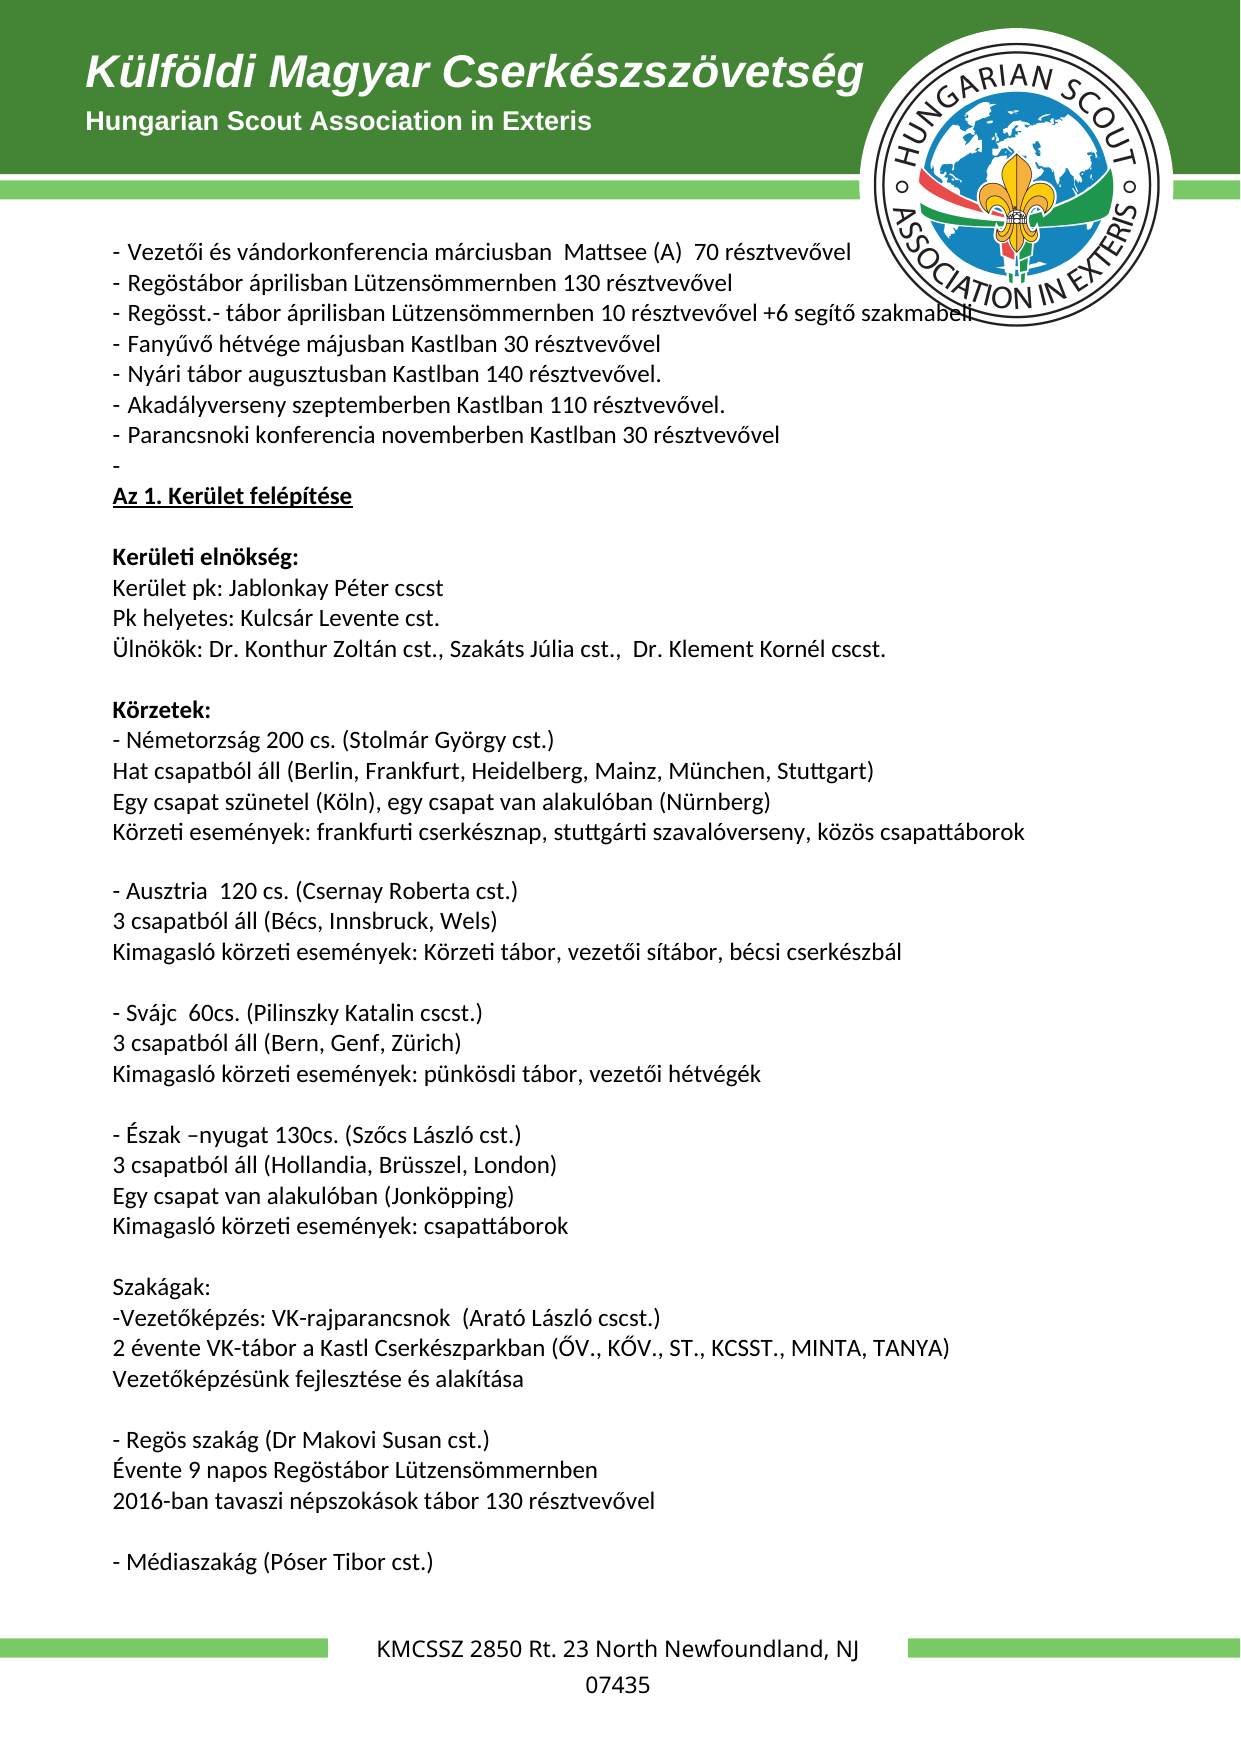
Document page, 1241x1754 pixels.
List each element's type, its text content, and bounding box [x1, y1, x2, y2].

text 3 csapatból áll (Bécs, Innsbruck, Wels) [112, 905, 1128, 936]
text - Ausztria 120 cs. (Csernay Roberta cst.) [112, 875, 1128, 905]
list Regöstábor áprilisban Lützensömmernben 130 résztvevővel [112, 267, 1128, 297]
text - Svájc 60cs. (Pilinszky Katalin cscst.) [112, 997, 1128, 1027]
text - Észak –nyugat 130cs. (Szőcs László cst.) [112, 1119, 1128, 1149]
text Hat csapatból áll (Berlin, Frankfurt, Heidelberg, Mainz, München, Stuttgart) [112, 755, 1128, 786]
text 3 csapatból áll (Bern, Genf, Zürich) [112, 1027, 1128, 1058]
text Kimagasló körzeti események: csapattáborok [112, 1211, 1128, 1241]
text Kerület pk: Jablonkay Péter cscst [112, 572, 1128, 603]
text Kerületi elnökség: [112, 542, 1128, 572]
text Körzeti események: frankfurti cserkésznap, stuttgárti szavalóverseny, közös csapattáborok [112, 816, 1128, 847]
picture [868, 37, 1165, 332]
text 3 csapatból áll (Hollandia, Brüsszel, London) [112, 1149, 1128, 1180]
list Akadályverseny szeptemberben Kastlban 110 résztvevővel. [112, 389, 1128, 419]
list Fanyűvő hétvége májusban Kastlban 30 résztvevővel [112, 328, 1128, 358]
text - Regös szakág (Dr Makovi Susan cst.) [112, 1424, 1128, 1455]
list Vezetői és vándorkonferencia márciusban Mattsee (A) 70 résztvevővel [112, 236, 1128, 267]
text Kimagasló körzeti események: Körzeti tábor, vezetői sítábor, bécsi cserkészbál [112, 936, 1128, 966]
text Ülnökök: Dr. Konthur Zoltán cst., Szakáts Júlia cst., Dr. Klement Kornél cscst. [112, 633, 1128, 664]
text Egy csapat van alakulóban (Jonköpping) [112, 1180, 1128, 1211]
text 2016-ban tavaszi népszokások tábor 130 résztvevővel [112, 1485, 1128, 1516]
list Parancsnoki konferencia novemberben Kastlban 30 résztvevővel [112, 419, 1128, 450]
list Regösst.- tábor áprilisban Lützensömmernben 10 résztvevővel +6 segítő szakmabeli [112, 297, 1128, 328]
text -Vezetőképzés: VK-rajparancsnok (Arató László cscst.) [112, 1302, 1128, 1333]
text Egy csapat szünetel (Köln), egy csapat van alakulóban (Nürnberg) [112, 786, 1128, 816]
text 2 évente VK-tábor a Kastl Cserkészparkban (ŐV., KŐV., ST., KCSST., MINTA, TANYA) [112, 1333, 1128, 1363]
text Körzetek: [112, 694, 1128, 725]
text - Médiaszakág (Póser Tibor cst.) [112, 1546, 1128, 1577]
text Évente 9 napos Regöstábor Lützensömmernben [112, 1455, 1128, 1485]
text Vezetőképzésünk fejlesztése és alakítása [112, 1363, 1128, 1394]
list Nyári tábor augusztusban Kastlban 140 résztvevővel. [112, 358, 1128, 389]
text Pk helyetes: Kulcsár Levente cst. [112, 603, 1128, 633]
text Szakágak: [112, 1272, 1128, 1302]
text Kimagasló körzeti események: pünkösdi tábor, vezetői hétvégék [112, 1058, 1128, 1088]
text Az 1. Kerület felépítése [112, 481, 1128, 511]
text - Németorzság 200 cs. (Stolmár György cst.) [112, 725, 1128, 755]
